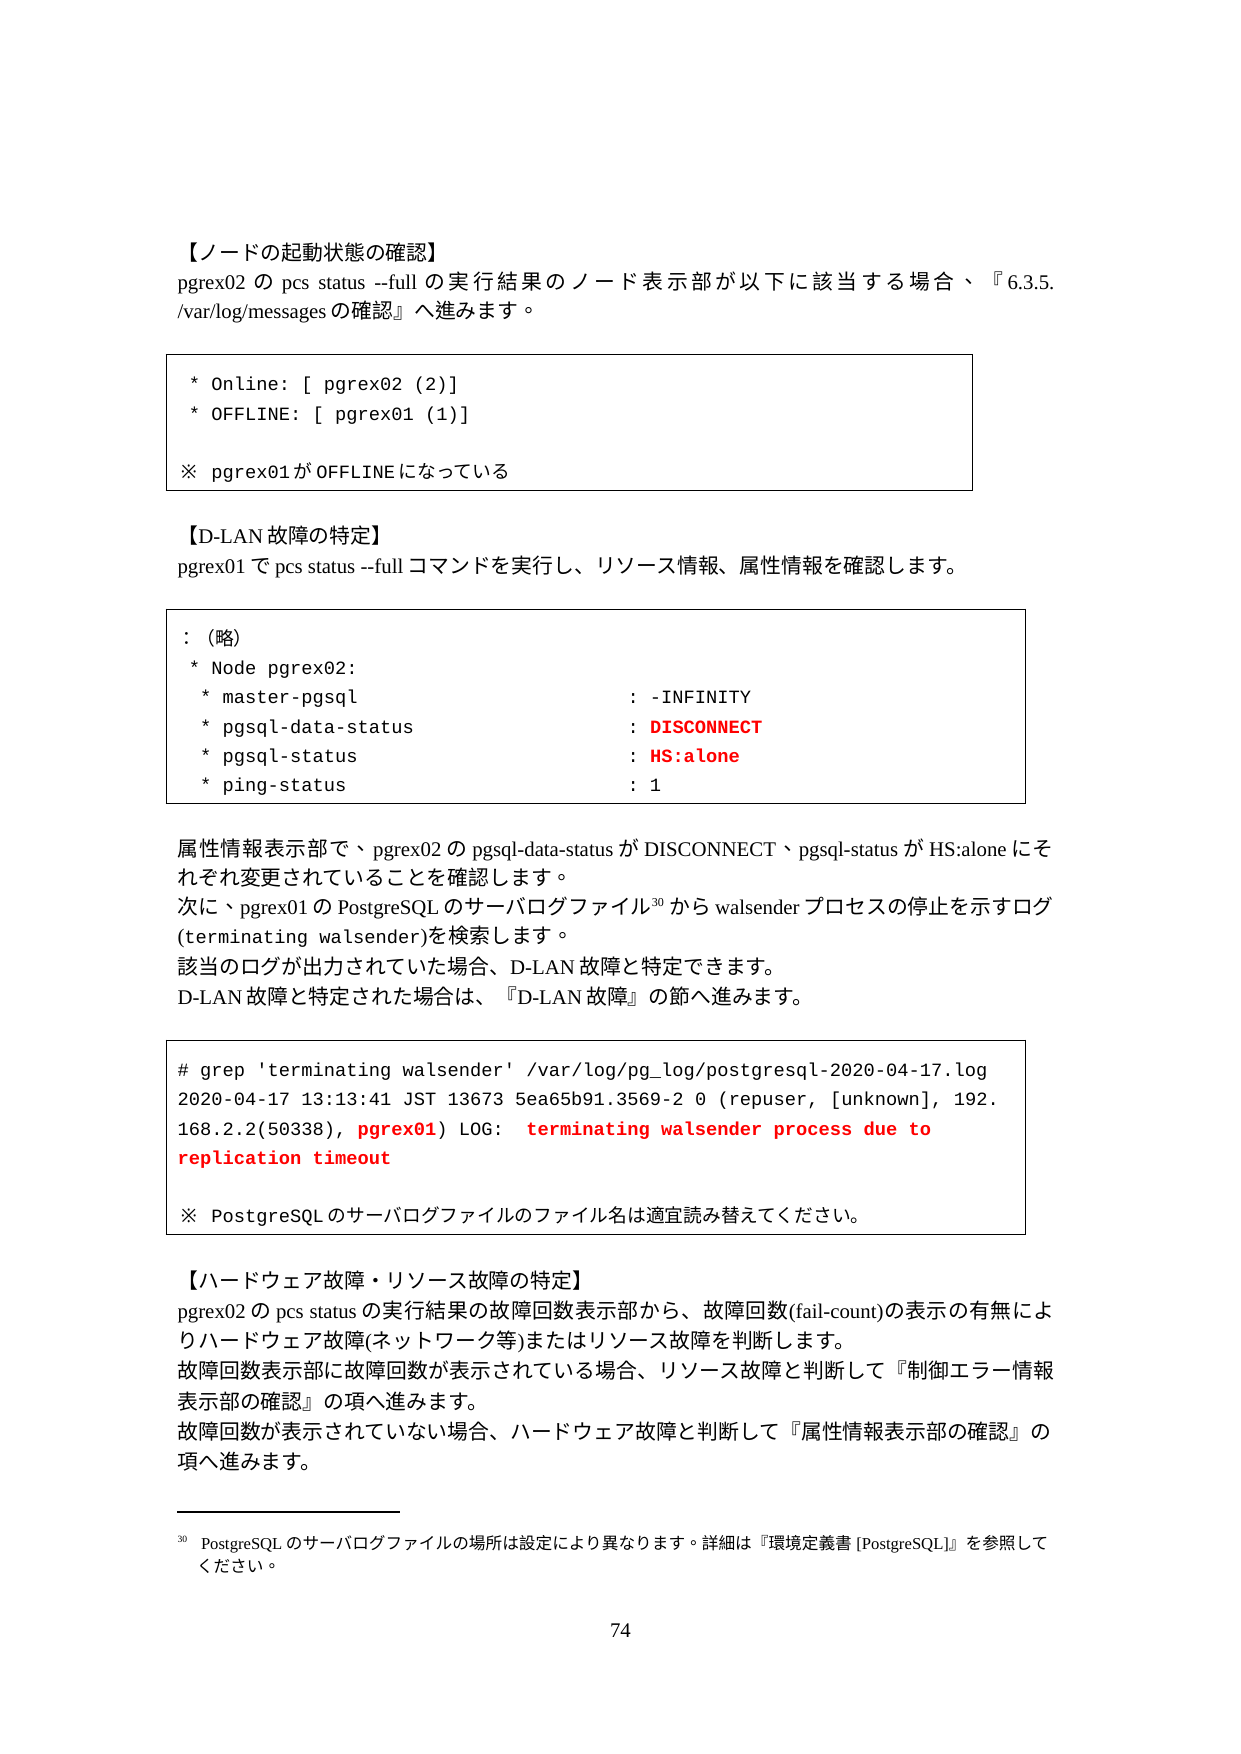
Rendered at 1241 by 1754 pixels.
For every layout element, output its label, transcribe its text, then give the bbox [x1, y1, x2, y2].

text D-LAN故障と特定された場合は、『D-LAN故障』の節へ進みます。 [177, 980, 1054, 1010]
text pgrex01でpcs status --fullコマンドを実行し、リソース情報、属性情報を確認します。 [177, 549, 1054, 579]
text pgrex02のpcs statusの実行結果の故障回数表示部から、故障回数(fail-count)の表示の有無によりハードウェア故障(ネットワーク等)またはリソース故障を判断します。 [177, 1294, 1054, 1355]
text 【ハードウェア故障・リソース故障の特定】 [177, 1264, 1054, 1294]
text 【D-LAN故障の特定】 [177, 520, 1054, 549]
text 次に、pgrex01のPostgreSQLのサーバログファイル からwalsenderプロセスの停止を示すログ(terminating walsender)を検索します。 [177, 892, 1054, 950]
table_header * Online: [ pgrex02 (2)] * OFFLINE: [ pgrex01 (1)] ※ pgrex01がOFFLINEになっている [167, 355, 972, 490]
text 故障回数が表示されていない場合、ハードウェア故障と判断して『属性情報表示部の確認』の項へ進みます。 [177, 1415, 1054, 1476]
text 故障回数表示部に故障回数が表示されている場合、リソース故障と判断して『制御エラー情報表示部の確認』の項へ進みます。 [177, 1355, 1054, 1415]
text pgrex02のpcs status --fullの実行結果のノード表示部が以下に該当する場合、『6.3.5. /var/log/messagesの確認』へ進みます。 [177, 266, 1054, 324]
text 該当のログが出力されていた場合、D-LAN故障と特定できます。 [177, 950, 1054, 980]
text 【ノードの起動状態の確認】 [177, 236, 1054, 266]
text 属性情報表示部で、pgrex02のpgsql-data-statusがDISCONNECT、pgsql-statusがHS:aloneにそれぞれ変更されていることを確認します。 [177, 833, 1054, 892]
table_header ：（略） * Node pgrex02: * master-pgsql : -INFINITY * pgsql-data-status : DISCONNECT * pgsql-status : HS:alone * ping-status : 1 [167, 610, 1025, 803]
table_header # grep 'terminating walsender' /var/log/pg_log/postgresql-2020-04-17.log 2020-04-17 13:13:41 JST 13673 5ea65b91.3569-2 0 (repuser, [unknown], 192.168.2.2(50338), pgrex01) LOG: terminating walsender process due to replication timeout ※ PostgreSQLのサーバログファイルのファイル名は適宜読み替えてください。 [167, 1041, 1025, 1234]
